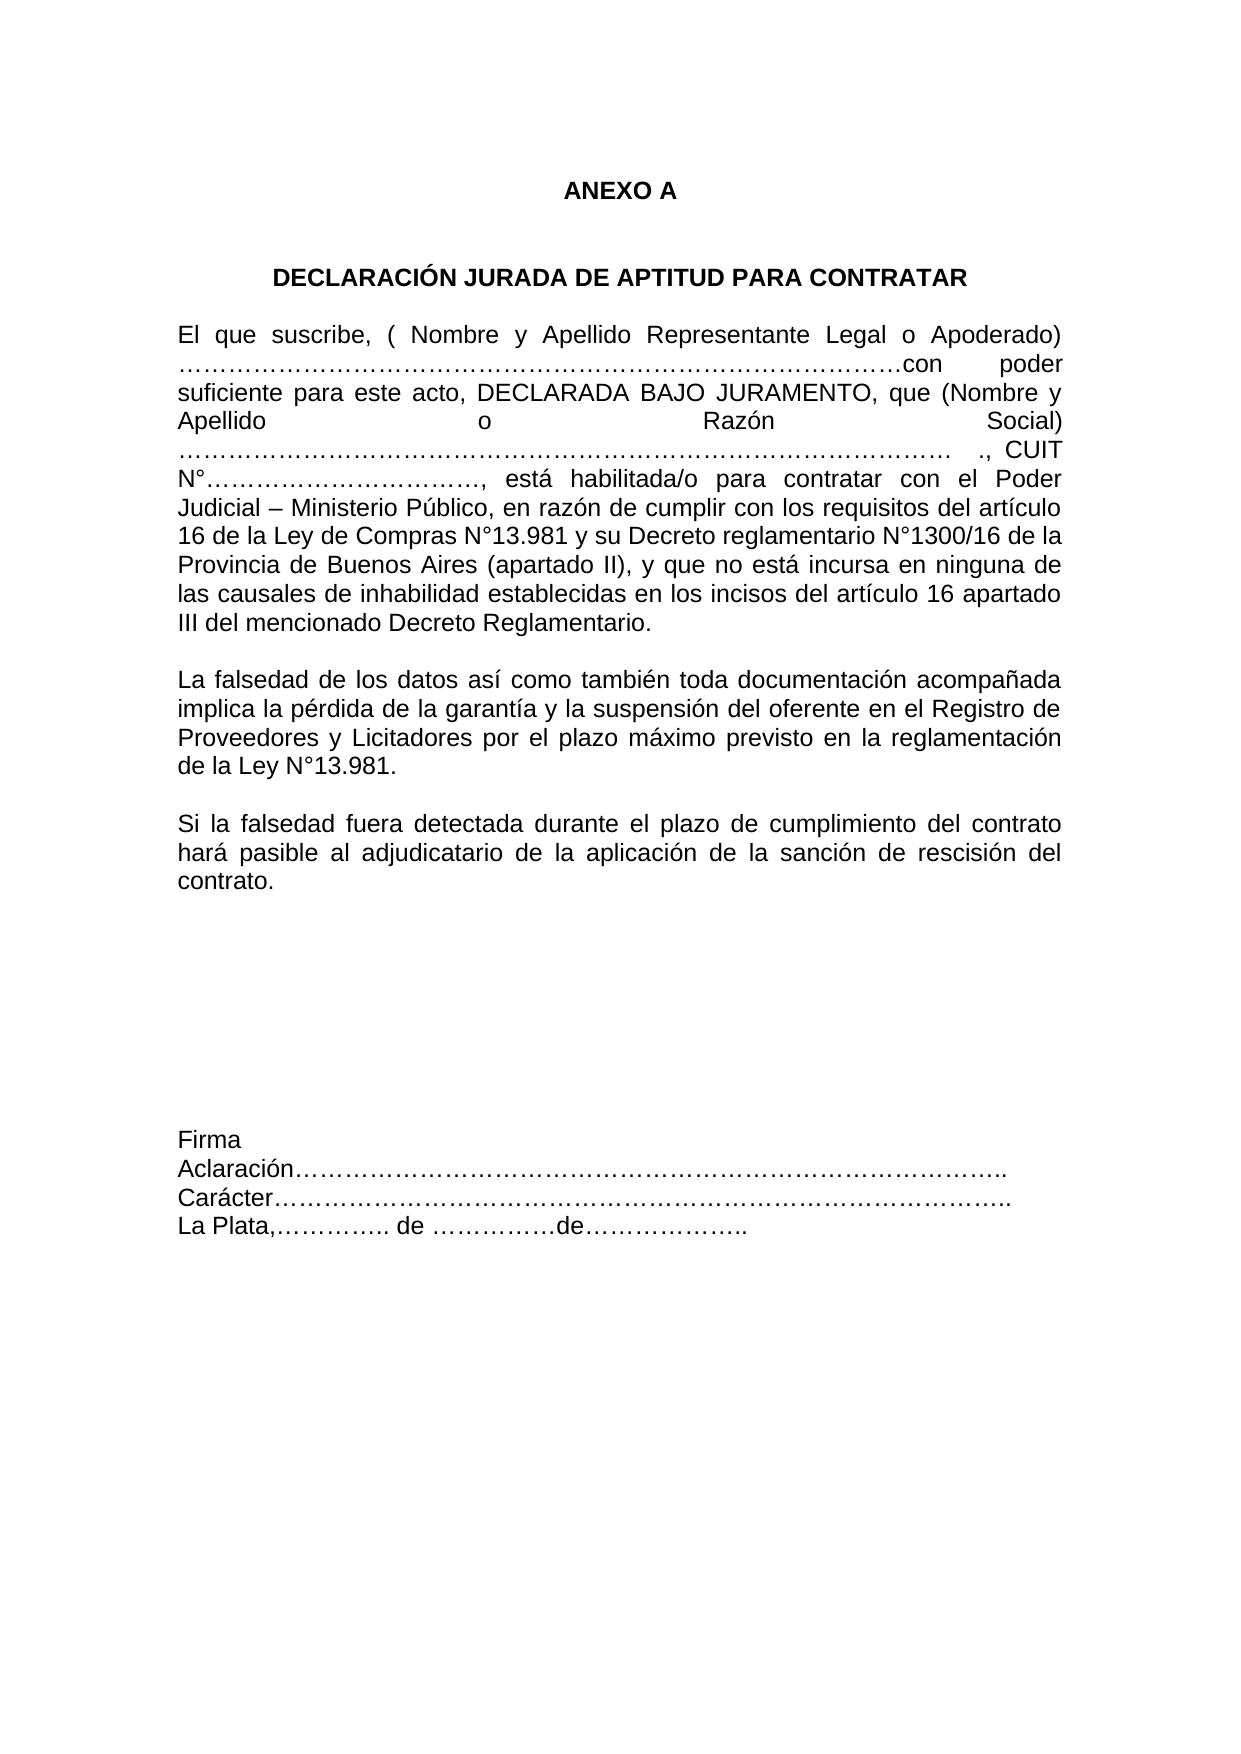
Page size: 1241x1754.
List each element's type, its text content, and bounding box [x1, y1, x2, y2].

text Carácter…………………………………………………………………………….. [177, 1183, 1063, 1211]
text La Plata,………….. de ……………de……………….. [177, 1211, 1063, 1240]
text DECLARACIÓN JURADA DE APTITUD PARA CONTRATAR [177, 263, 1063, 291]
text El que suscribe, ( Nombre y Apellido Representante Legal o Apoderado)……………………………………………………………………………con poder suficiente para este acto, DECLARADA BAJO JURAMENTO, que (Nombre y Apellido o Razón Social) ………………………………………………………………………………… ., CUIT N°……………………………, está habilitada/o para contratar con el Poder Judicial – Ministerio Público, en razón de cumplir con los requisitos del artículo 16 de la Ley de Compras N°13.981 y su Decreto reglamentario N°1300/16 de la Provincia de Buenos Aires (apartado II), y que no está incursa en ninguna de las causales de inhabilidad establecidas en los incisos del artículo 16 apartado III del mencionado Decreto Reglamentario. [177, 320, 1063, 636]
text ANEXO A [177, 176, 1063, 205]
text Firma [177, 1125, 1063, 1154]
text La falsedad de los datos así como también toda documentación acompañada implica la pérdida de la garantía y la suspensión del oferente en el Registro de Proveedores y Licitadores por el plazo máximo previsto en la reglamentación de la Ley N°13.981. [177, 665, 1063, 780]
text Aclaración………………………………………………………………………….. [177, 1154, 1063, 1183]
text Si la falsedad fuera detectada durante el plazo de cumplimiento del contrato hará pasible al adjudicatario de la aplicación de la sanción de rescisión del contrato. [177, 809, 1063, 895]
